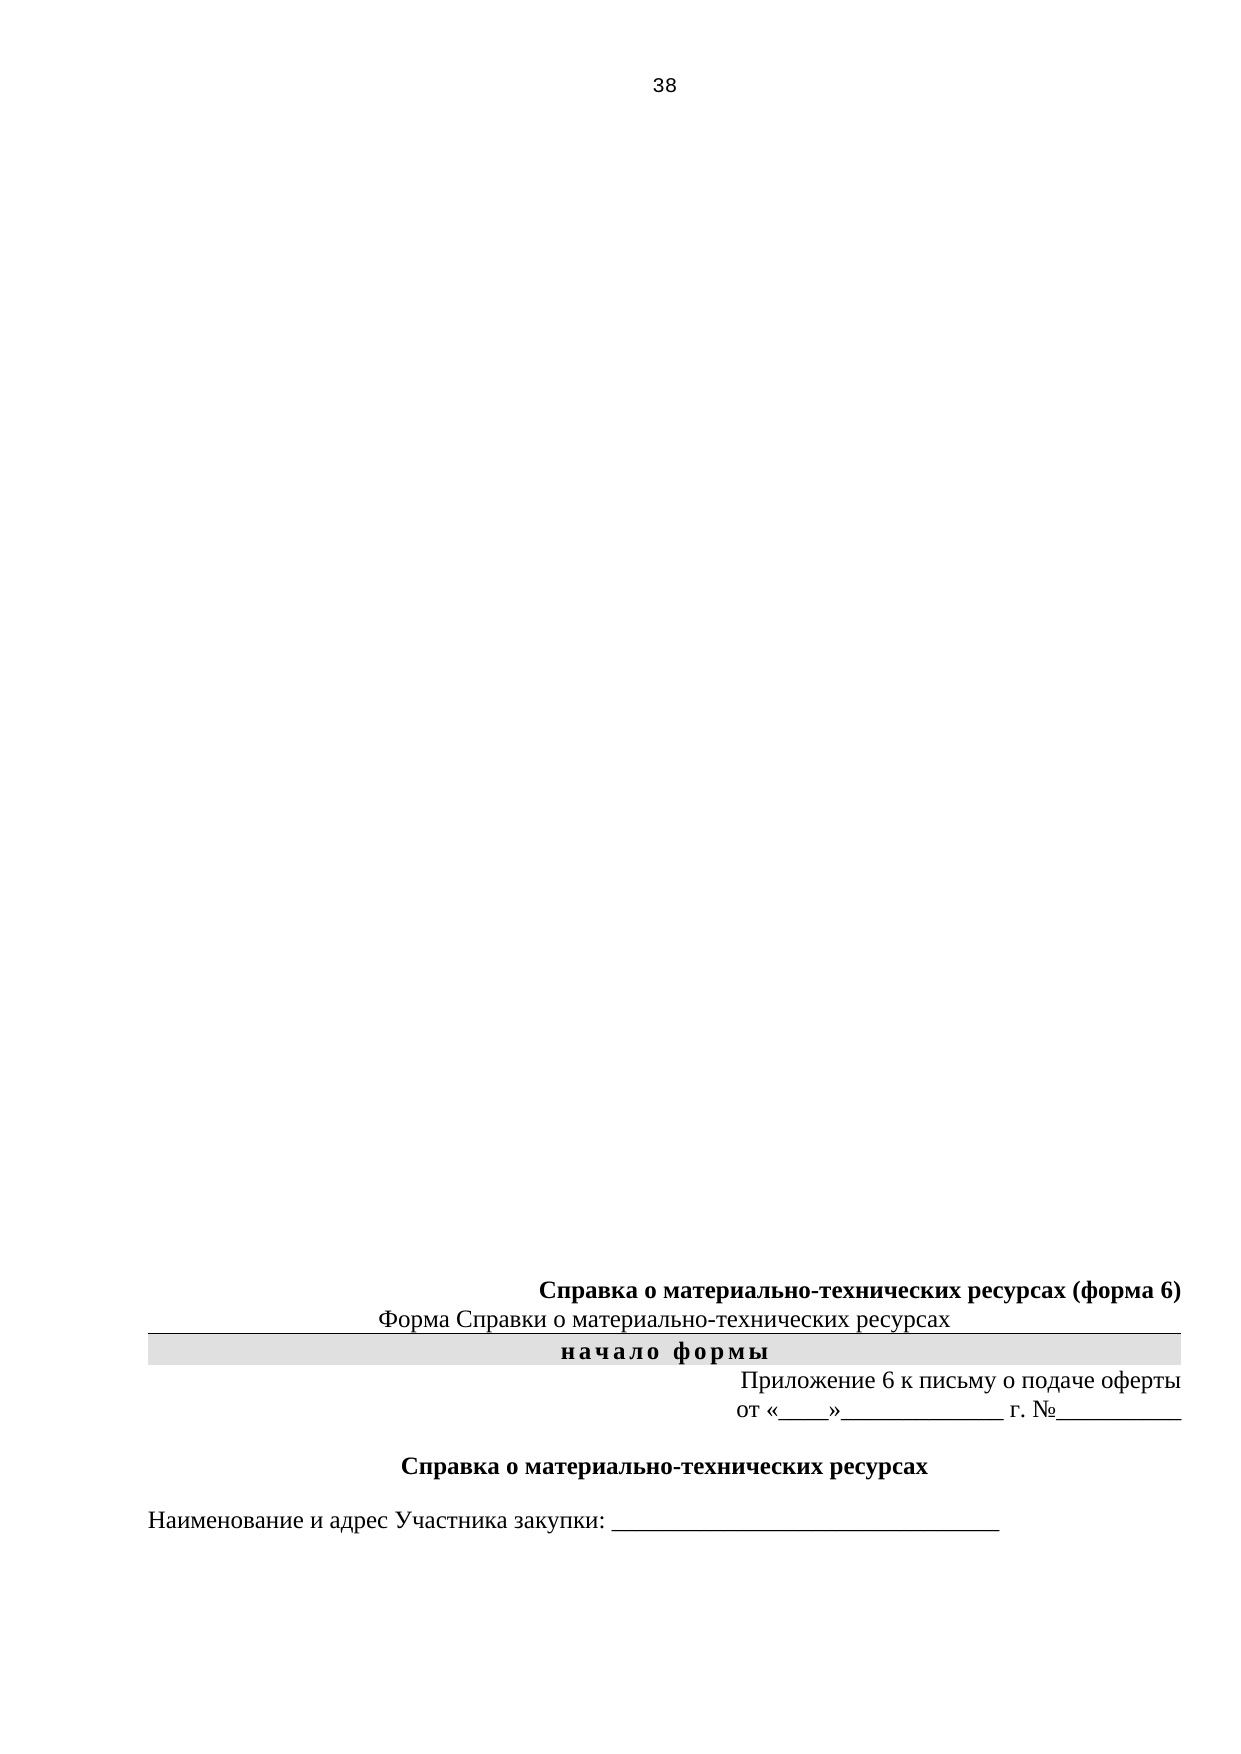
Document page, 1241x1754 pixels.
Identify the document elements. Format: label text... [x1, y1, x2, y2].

text Приложение 6 к письму о подаче оферты от «____»_____________ г. №__________ [148, 1365, 1181, 1422]
text начало формы [148, 1334, 1181, 1365]
text Справка о материально-технических ресурсах [148, 1451, 1181, 1480]
text Форма Справки о материально-технических ресурсах [148, 1304, 1181, 1333]
text Наименование и адрес Участника закупки: _______________________________ [148, 1505, 1181, 1534]
text Справка о материально-технических ресурсах (форма 6) [29, 1276, 1181, 1304]
